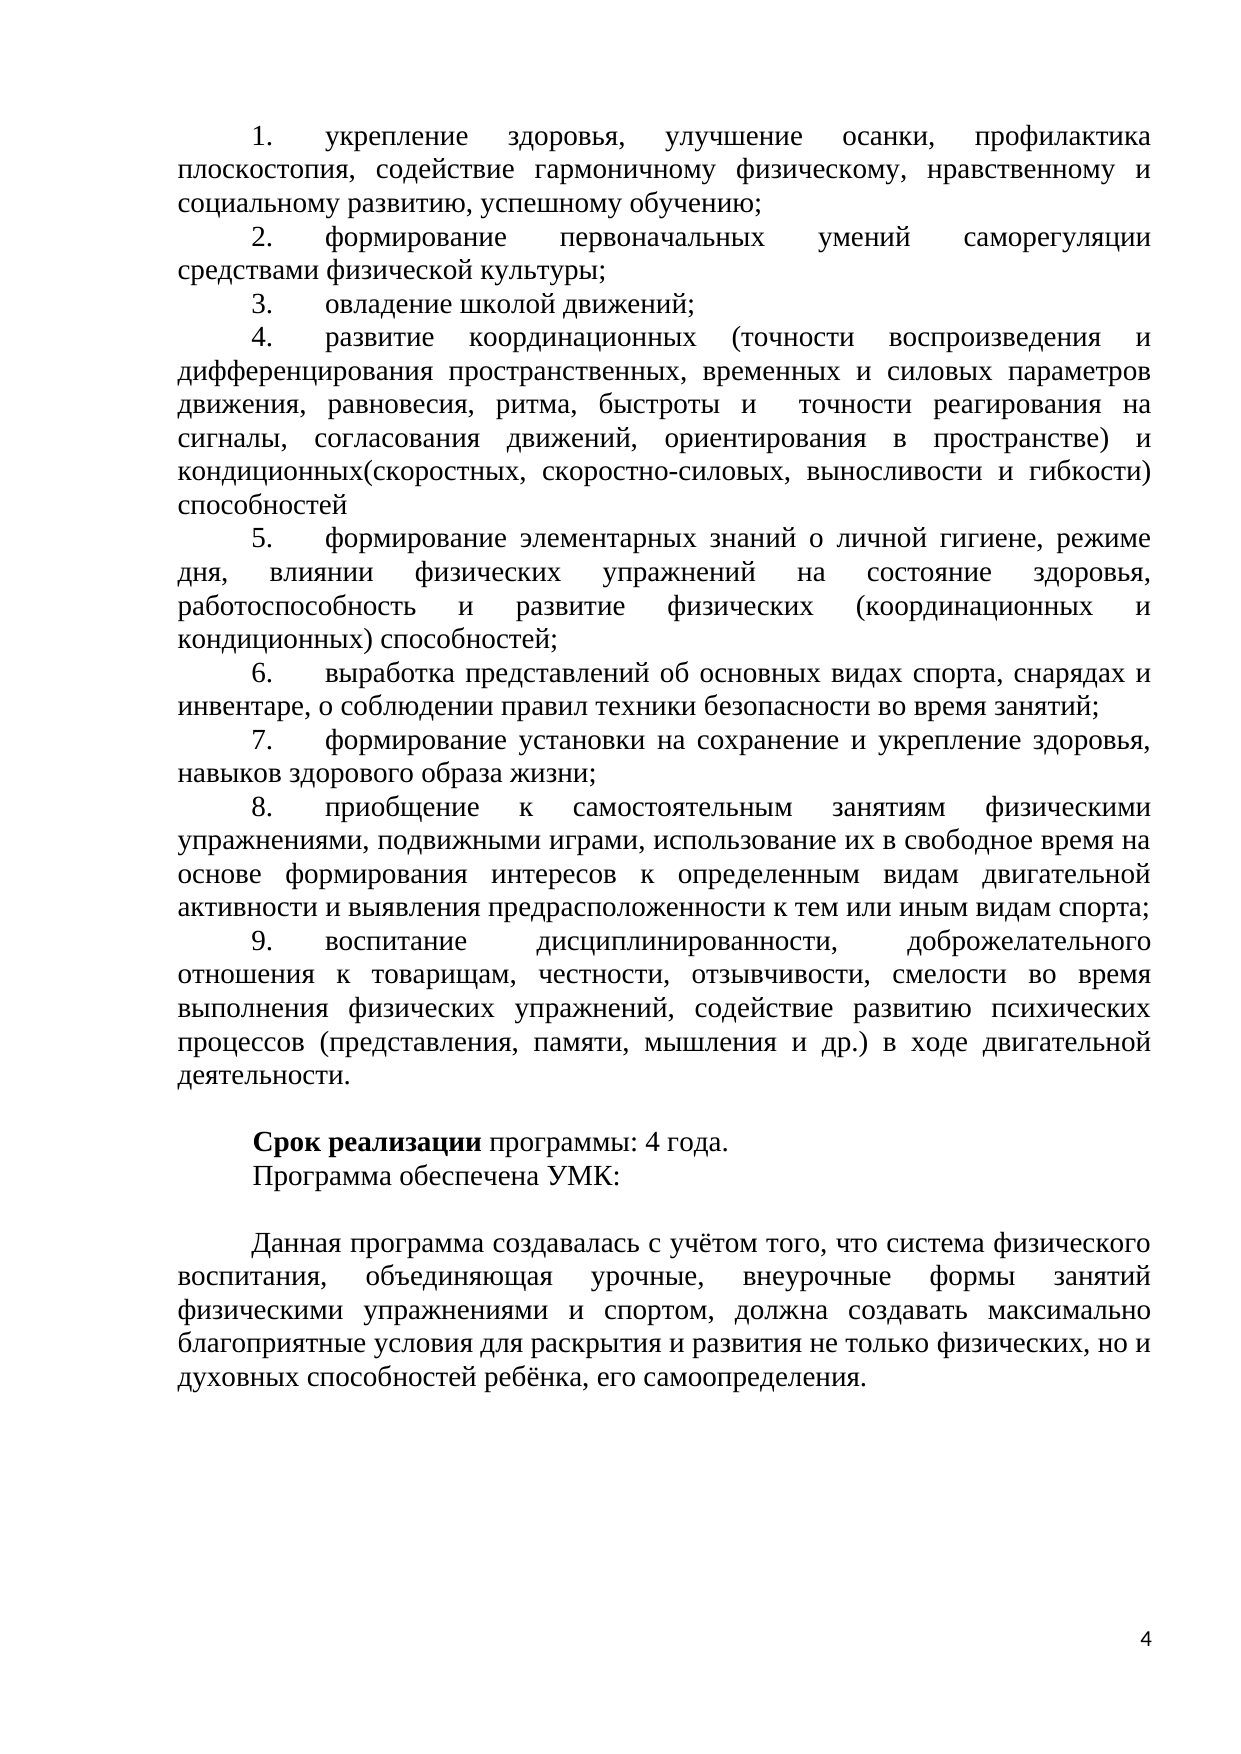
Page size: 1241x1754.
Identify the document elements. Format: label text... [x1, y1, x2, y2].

list формирование элементарных знаний о личной гигиене, режиме дня, влиянии физических упражнений на состояние здоровья, работоспособность и развитие физических (координационных и кондиционных) способностей; [177, 521, 1152, 655]
text Срок реализации программы: 4 года. [252, 1124, 1152, 1158]
text Данная программа создавалась с учётом того, что система физического воспитания, объединяющая урочные, внеурочные формы занятий физическими упражнениями и спортом, должна создавать максимально благоприятные условия для раскрытия и развития не только физических, но и духовных способностей ребёнка, его самоопределения. [177, 1225, 1152, 1393]
list развитие координационных (точности воспроизведения и дифференцирования пространственных, временных и силовых параметров движения, равновесия, ритма, быстроты и точности реагирования на сигналы, согласования движений, ориентирования в пространстве) и кондиционных(скоростных, скоростно-силовых, выносливости и гибкости) способностей [177, 319, 1152, 521]
list формирование установки на сохранение и укрепление здоровья, навыков здорового образа жизни; [177, 722, 1152, 789]
list овладение школой движений; [177, 286, 1152, 319]
list укрепление здоровья, улучшение осанки, профилактика плоскостопия, содействие гармоничному физическому, нравственному и социальному развитию, успешному обучению; [177, 118, 1152, 219]
list формирование первоначальных умений саморегуляции средствами физической культуры; [177, 219, 1152, 286]
list приобщение к самостоятельным занятиям физическими упражнениями, подвижными играми, использование их в свободное время на основе формирования интересов к определенным видам двигательной активности и выявления предрасположенности к тем или иным видам спорта; [177, 789, 1152, 923]
text Программа обеспечена УМК: [252, 1158, 1152, 1191]
list воспитание дисциплинированности, доброжелательного отношения к товарищам, честности, отзывчивости, смелости во время выполнения физических упражнений, содействие развитию психических процессов (представления, памяти, мышления и др.) в ходе двигательной деятельности. [177, 923, 1152, 1091]
list выработка представлений об основных видах спорта, снарядах и инвентаре, о соблюдении правил техники безопасности во время занятий; [177, 655, 1152, 722]
